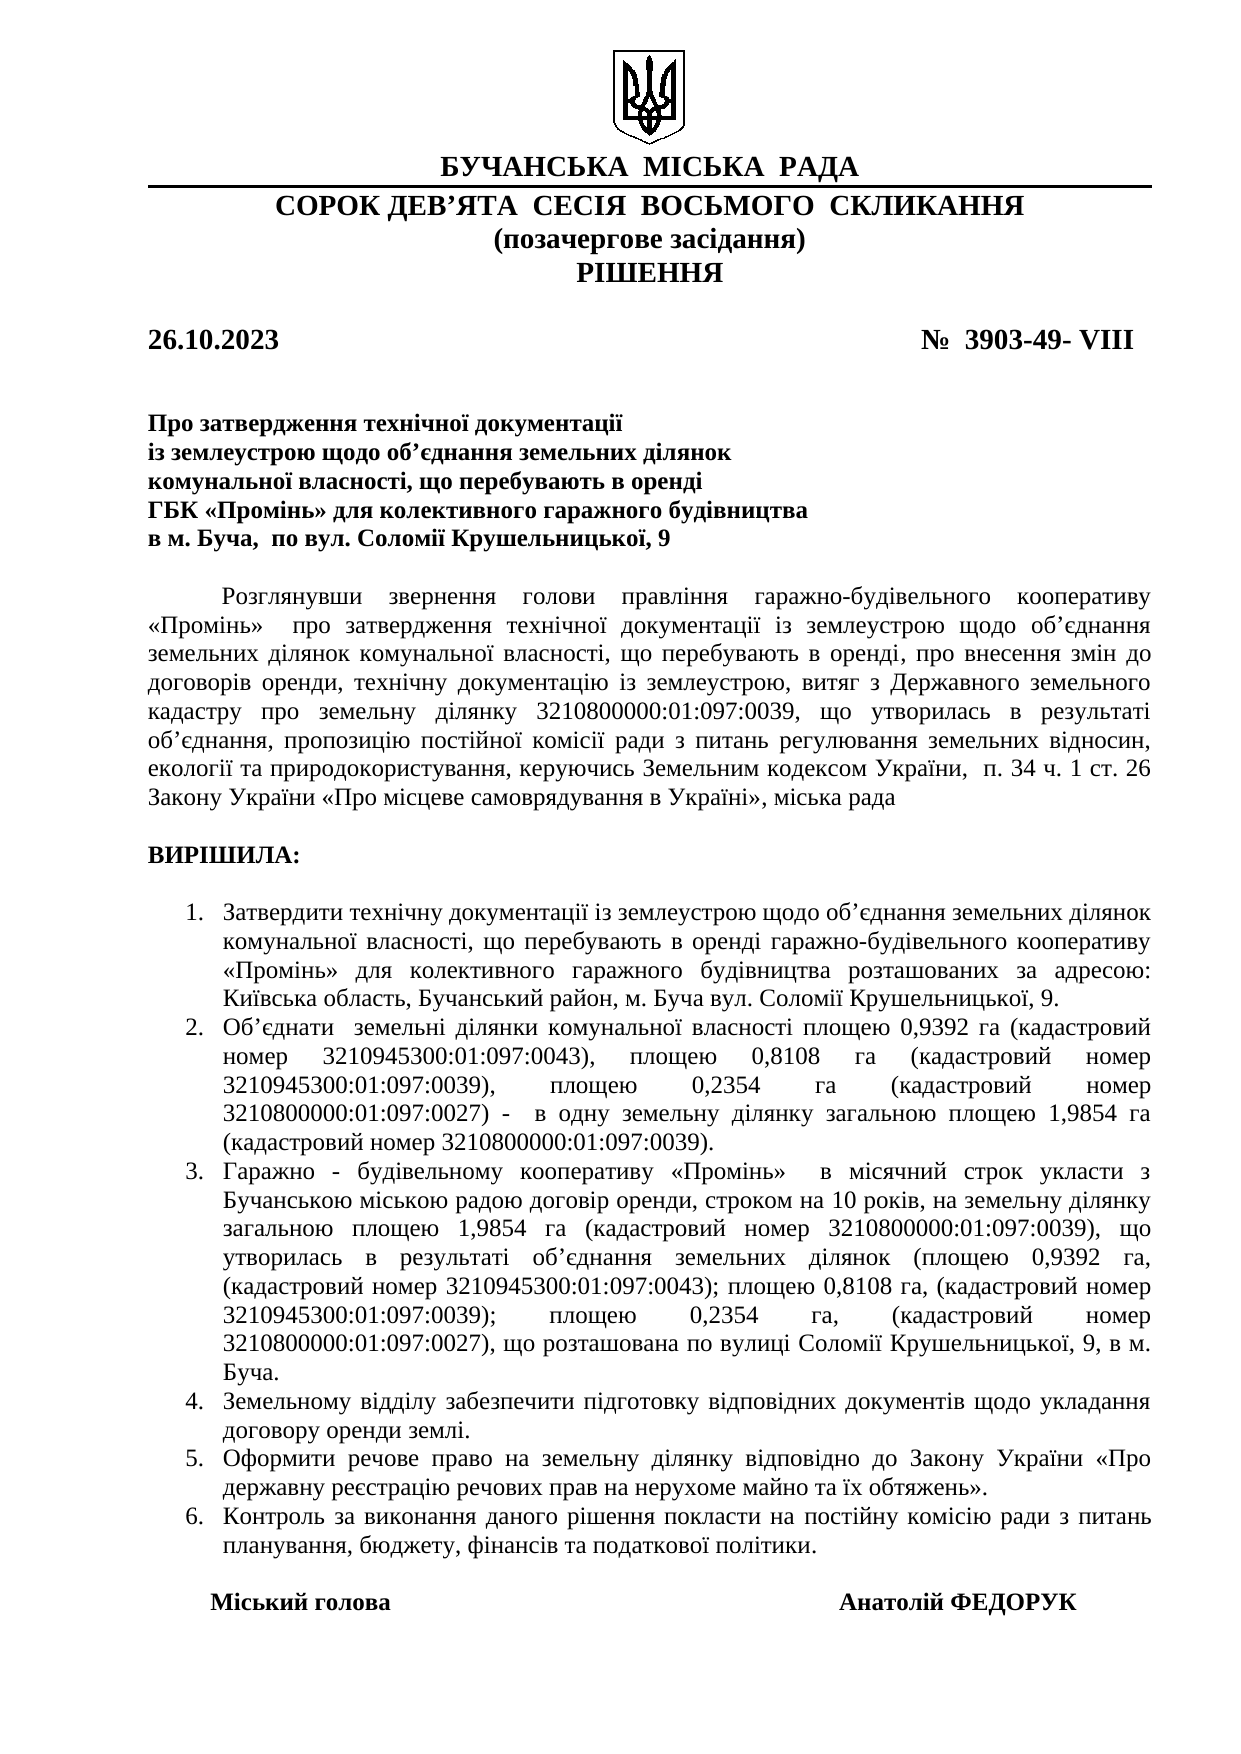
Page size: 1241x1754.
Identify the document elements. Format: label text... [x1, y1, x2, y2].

text 26.10.2023 № 3903-49- VІІІ [148, 322, 1152, 356]
text СОРОК ДЕВ’ЯТА СЕСІЯ ВОСЬМОГО СКЛИКАННЯ [148, 188, 1152, 221]
text БУЧАНСЬКА МІСЬКА РАДА [148, 149, 1152, 185]
text Про затвердження технічної документації [148, 408, 1152, 437]
text (позачергове засідання) [148, 221, 1152, 255]
text ГБК «Промінь» для колективного гаражного будівництва [148, 495, 1152, 523]
text ВИРІШИЛА: [148, 840, 1152, 868]
text в м. Буча, по вул. Соломії Крушельницької, 9 [148, 523, 1152, 552]
list Контроль за виконання даного рішення покласти на постійну комісію ради з питань планування, бюджету, фінансів та податкової політики. [185, 1501, 1152, 1558]
text Розглянувши звернення голови правління гаражно-будівельного кооперативу «Промінь» про затвердження технічної документації із землеустрою щодо об’єднання земельних ділянок комунальної власності, що перебувають в оренді, про внесення змін до договорів оренди, технічну документацію із землеустрою, витяг з Державного земельного кадастру про земельну ділянку 3210800000:01:097:0039, що утворилась в результаті об’єднання, пропозицію постійної комісії ради з питань регулювання земельних відносин, екології та природокористування, керуючись Земельним кодексом України, п. 34 ч. 1 ст. 26 Закону України «Про місцеве самоврядування в Україні», міська рада [148, 581, 1152, 811]
list Затвердити технічну документації із землеустрою щодо об’єднання земельних ділянок комунальної власності, що перебувають в оренді гаражно-будівельного кооперативу «Промінь» для колективного гаражного будівництва розташованих за адресою: Київська область, Бучанський район, м. Буча вул. Соломії Крушельницької, 9. [185, 897, 1152, 1012]
list Земельному відділу забезпечити підготовку відповідних документів щодо укладання договору оренди землі. [185, 1386, 1152, 1443]
text комунальної власності, що перебувають в оренді [148, 466, 1152, 495]
text із землеустрою щодо об’єднання земельних ділянок [148, 437, 1152, 466]
list Оформити речове право на земельну ділянку відповідно до Закону України «Про державну реєстрацію речових прав на нерухоме майно та їх обтяжень». [185, 1443, 1152, 1501]
list Гаражно - будівельному кооперативу «Промінь» в місячний строк укласти з Бучанською міською радою договір оренди, строком на 10 років, на земельну ділянку загальною площею 1,9854 га (кадастровий номер 3210800000:01:097:0039), що утворилась в результаті об’єднання земельних ділянок (площею 0,9392 га, (кадастровий номер 3210945300:01:097:0043); площею 0,8108 га, (кадастровий номер 3210945300:01:097:0039); площею 0,2354 га, (кадастровий номер 3210800000:01:097:0027), що розташована по вулиці Соломії Крушельницької, 9, в м. Буча. [185, 1156, 1152, 1386]
text Міський голова Анатолій ФЕДОРУК [148, 1587, 1152, 1616]
text РІШЕННЯ [148, 255, 1152, 288]
list Об’єднати земельні ділянки комунальної власності площею 0,9392 га (кадастровий номер 3210945300:01:097:0043), площею 0,8108 га (кадастровий номер 3210945300:01:097:0039), площею 0,2354 га (кадастровий номер 3210800000:01:097:0027) - в одну земельну ділянку загальною площею 1,9854 га (кадастровий номер 3210800000:01:097:0039). [185, 1012, 1152, 1156]
